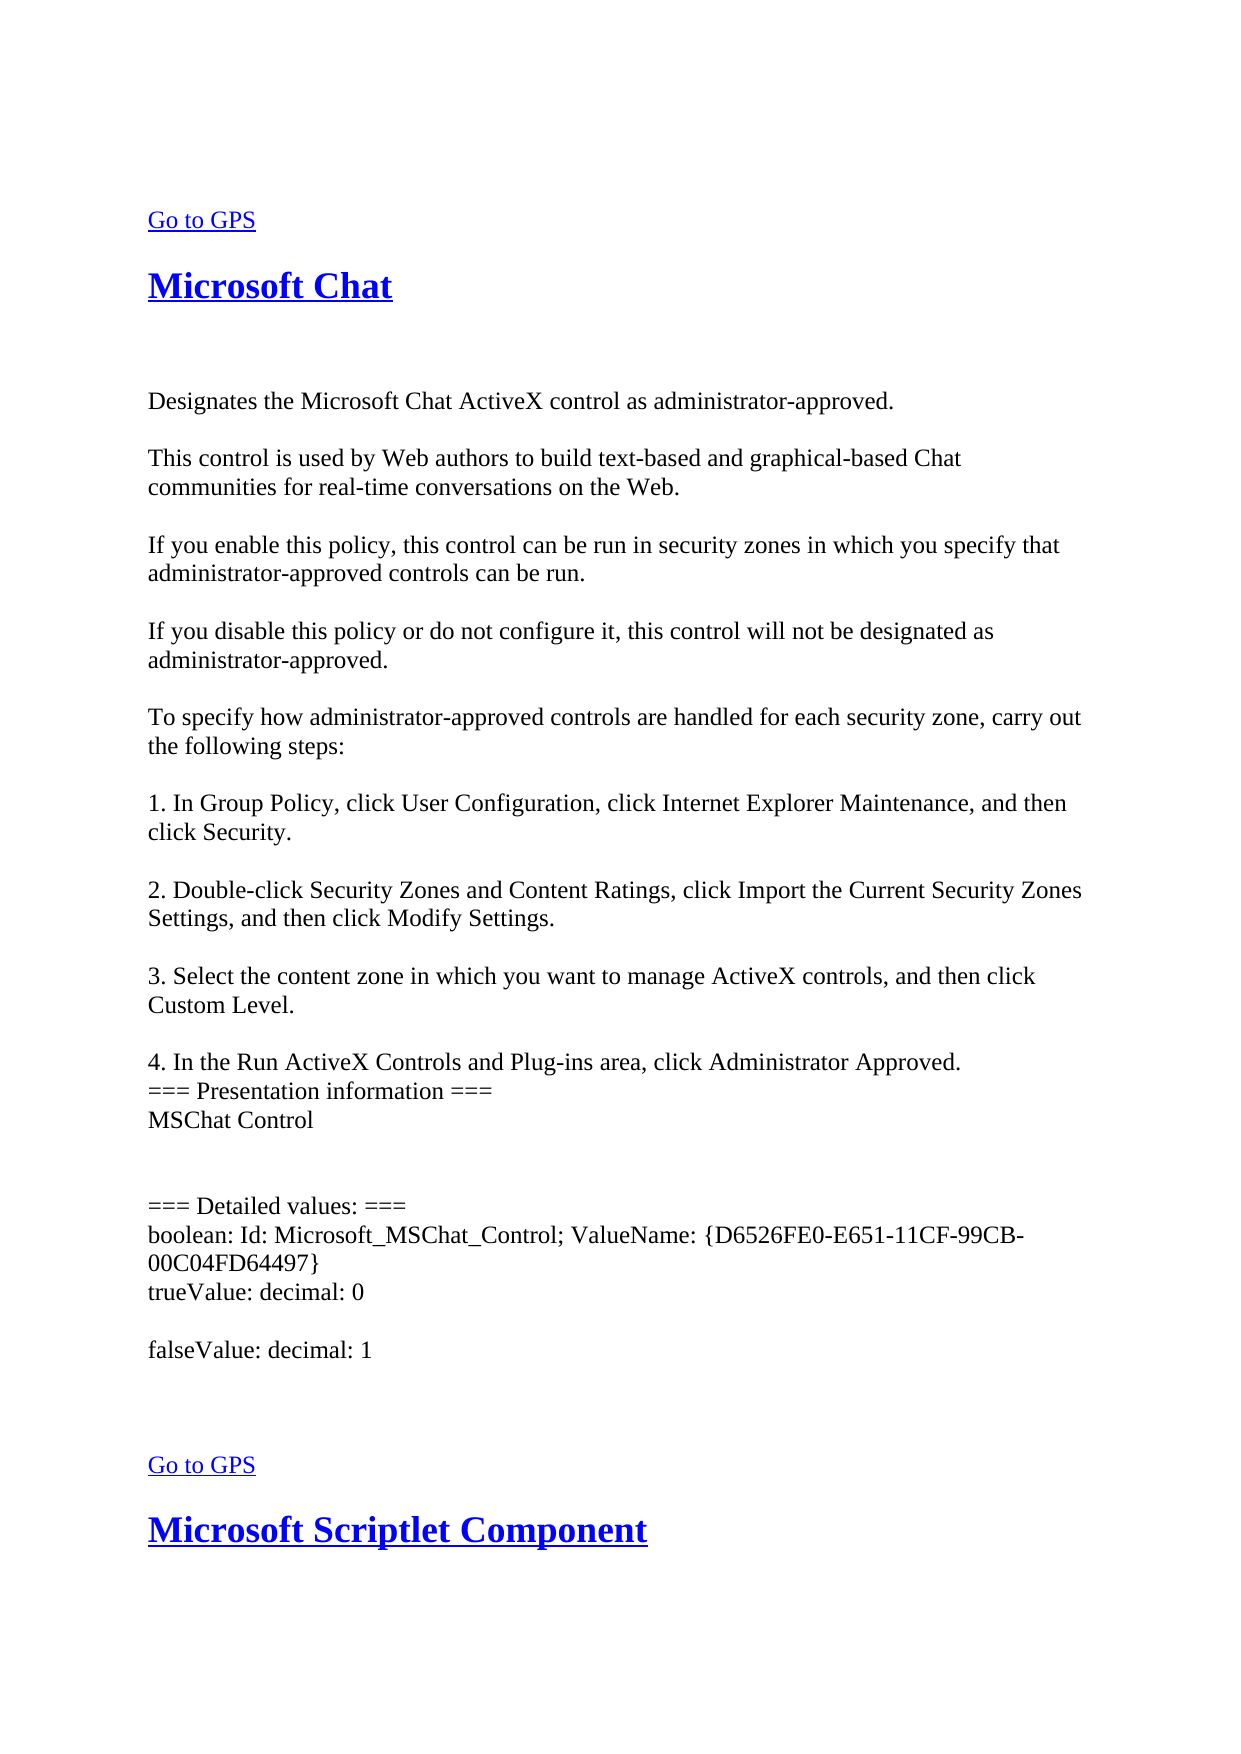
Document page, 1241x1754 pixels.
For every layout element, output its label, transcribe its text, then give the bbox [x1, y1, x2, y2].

text Designates the Microsoft Chat ActiveX control as administrator-approved. This control is used by Web authors to build text-based and graphical-based Chat communities for real-time conversations on the Web. If you enable this policy, this control can be run in security zones in which you specify that administrator-approved controls can be run. If you disable this policy or do not configure it, this control will not be designated as administrator-approved. To specify how administrator-approved controls are handled for each security zone, carry out the following steps: 1. In Group Policy, click User Configuration, click Internet Explorer Maintenance, and then click Security. 2. Double-click Security Zones and Content Ratings, click Import the Current Security Zones Settings, and then click Modify Settings. 3. Select the content zone in which you want to manage ActiveX controls, and then click Custom Level. 4. In the Run ActiveX Controls and Plug-ins area, click Administrator Approved. === Presentation information === MSChat Control === Detailed values: === boolean: Id: Microsoft_MSChat_Control; ValueName: {D6526FE0-E651-11CF-99CB-00C04FD64497} trueValue: decimal: 0 falseValue: decimal: 1 Go to GPS [148, 386, 1093, 1478]
text Microsoft Scriptlet Component [148, 1508, 1093, 1551]
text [148, 148, 1093, 234]
text Microsoft Chat [148, 263, 1093, 306]
